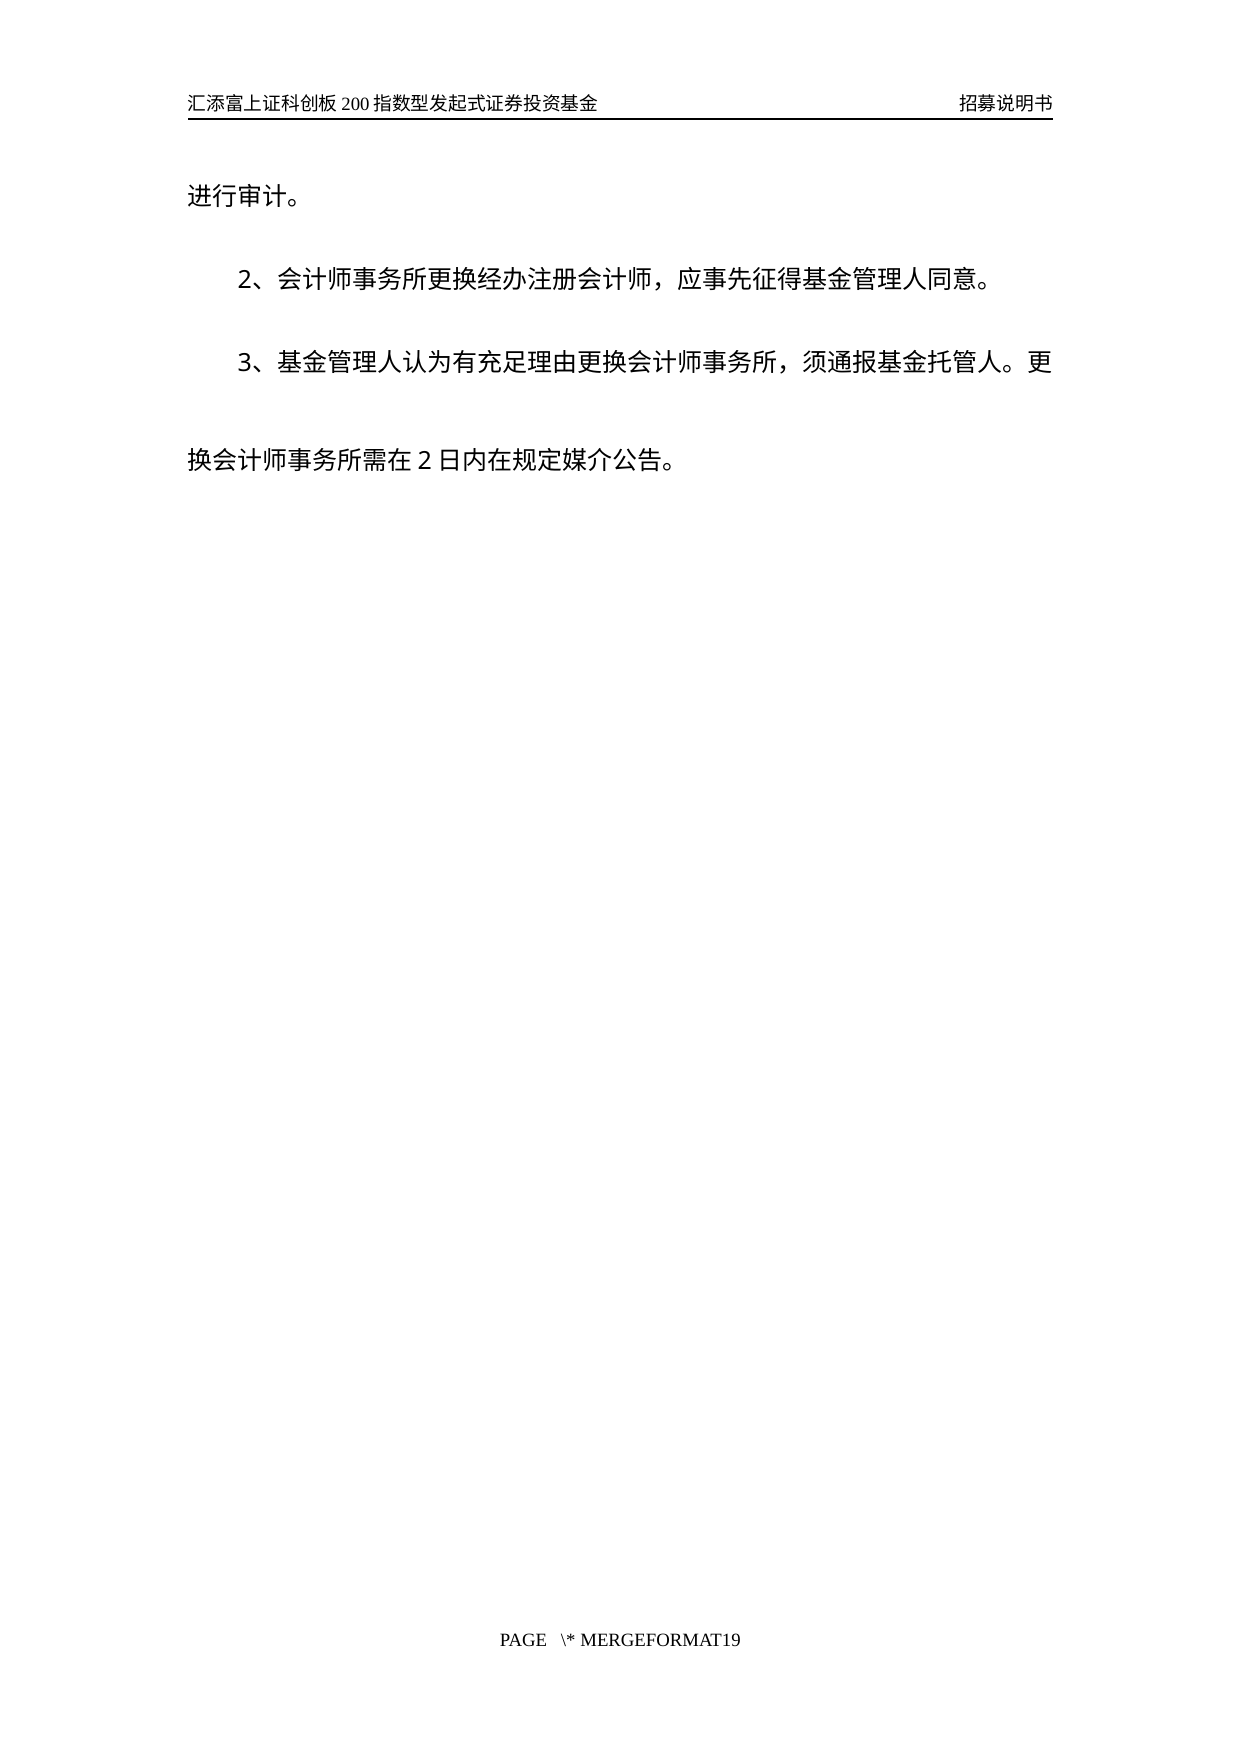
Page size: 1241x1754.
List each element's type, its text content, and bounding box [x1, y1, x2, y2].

text 3、基金管理人认为有充足理由更换会计师事务所，须通报基金托管人。更换会计师事务所需在2日内在规定媒介公告。 [187, 328, 1053, 491]
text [187, 162, 1053, 227]
text 2、会计师事务所更换经办注册会计师，应事先征得基金管理人同意。 [187, 245, 1053, 310]
